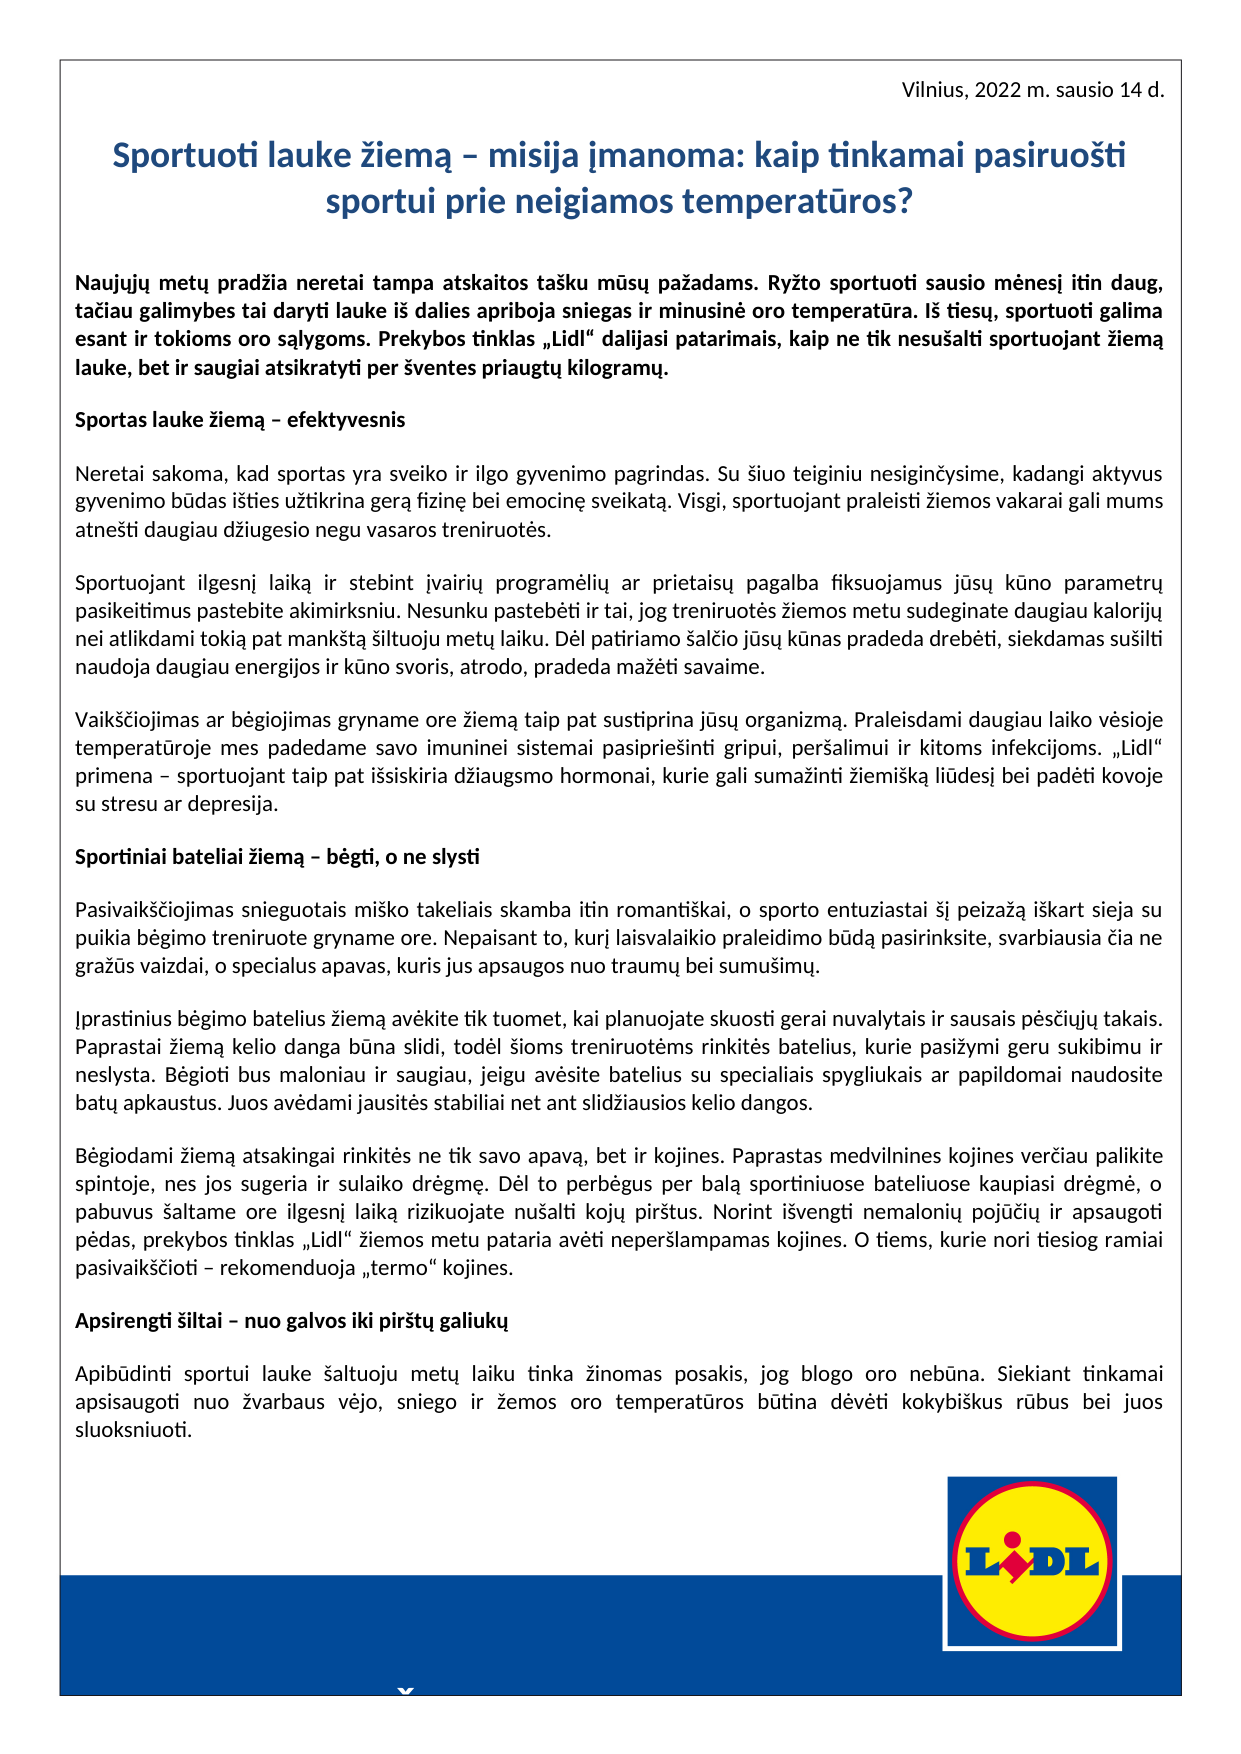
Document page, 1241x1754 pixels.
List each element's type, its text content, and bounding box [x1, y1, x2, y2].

text Sportuoti lauke žiemą – misija įmanoma: kaip tinkamai pasiruošti sportui prie neigiamos temperatūros? [75, 131, 1165, 223]
text Įprastinius bėgimo batelius žiemą avėkite tik tuomet, kai planuojate skuosti gerai nuvalytais ir sausais pėsčiųjų takais. Paprastai žiemą kelio danga būna slidi, todėl šioms treniruotėms rinkitės batelius, kurie pasižymi geru sukibimu ir neslysta. Bėgioti bus maloniau ir saugiau, jeigu avėsite batelius su specialiais spygliukais ar papildomai naudosite batų apkaustus. Juos avėdami jausitės stabiliai net ant slidžiausios kelio dangos. [75, 1004, 1165, 1116]
text Sportiniai bateliai žiemą – bėgti, o ne slysti [75, 842, 1165, 870]
text Naujųjų metų pradžia neretai tampa atskaitos tašku mūsų pažadams. Ryžto sportuoti sausio mėnesį itin daug, tačiau galimybes tai daryti lauke iš dalies apriboja sniegas ir minusinė oro temperatūra. Iš tiesų, sportuoti galima esant ir tokioms oro sąlygoms. Prekybos tinklas „Lidl“ dalijasi patarimais, kaip ne tik nesušalti sportuojant žiemą lauke, bet ir saugiai atsikratyti per šventes priaugtų kilogramų. [75, 268, 1165, 381]
text Sportas lauke žiemą – efektyvesnis [75, 406, 1165, 434]
text Pasivaikščiojimas snieguotais miško takeliais skamba itin romantiškai, o sporto entuziastai šį peizažą iškart sieja su puikia bėgimo treniruote gryname ore. Nepaisant to, kurį laisvalaikio praleidimo būdą pasirinksite, svarbiausia čia ne gražūs vaizdai, o specialus apavas, kuris jus apsaugos nuo traumų bei sumušimų. [75, 895, 1165, 979]
text Neretai sakoma, kad sportas yra sveiko ir ilgo gyvenimo pagrindas. Su šiuo teiginiu nesiginčysime, kadangi aktyvus gyvenimo būdas išties užtikrina gerą fizinę bei emocinę sveikatą. Visgi, sportuojant praleisti žiemos vakarai gali mums atnešti daugiau džiugesio negu vasaros treniruotės. [75, 459, 1165, 543]
text Sportuojant ilgesnį laiką ir stebint įvairių programėlių ar prietaisų pagalba fiksuojamus jūsų kūno parametrų pasikeitimus pastebite akimirksniu. Nesunku pastebėti ir tai, jog treniruotės žiemos metu sudeginate daugiau kalorijų nei atlikdami tokią pat mankštą šiltuoju metų laiku. Dėl patiriamo šalčio jūsų kūnas pradeda drebėti, siekdamas sušilti naudoja daugiau energijos ir kūno svoris, atrodo, pradeda mažėti savaime. [75, 568, 1165, 680]
text Apsirengti šiltai – nuo galvos iki pirštų galiukų [75, 1306, 1165, 1334]
picture [0, 0, 1241, 1754]
text Bėgiodami žiemą atsakingai rinkitės ne tik savo apavą, bet ir kojines. Paprastas medvilnines kojines verčiau palikite spintoje, nes jos sugeria ir sulaiko drėgmę. Dėl to perbėgus per balą sportiniuose bateliuose kaupiasi drėgmė, o pabuvus šaltame ore ilgesnį laiką rizikuojate nušalti kojų pirštus. Norint išvengti nemalonių pojūčių ir apsaugoti pėdas, prekybos tinklas „Lidl“ žiemos metu pataria avėti neperšlampamas kojines. O tiems, kurie nori tiesiog ramiai pasivaikščioti – rekomenduoja „termo“ kojines. [75, 1141, 1165, 1281]
text Vilnius, 2022 m. sausio 14 d. [75, 75, 1165, 103]
text Vaikščiojimas ar bėgiojimas gryname ore žiemą taip pat sustiprina jūsų organizmą. Praleisdami daugiau laiko vėsioje temperatūroje mes padedame savo imuninei sistemai pasipriešinti gripui, peršalimui ir kitoms infekcijoms. „Lidl“ primena – sportuojant taip pat išsiskiria džiaugsmo hormonai, kurie gali sumažinti žiemišką liūdesį bei padėti kovoje su stresu ar depresija. [75, 705, 1165, 817]
text Apibūdinti sportui lauke šaltuoju metų laiku tinka žinomas posakis, jog blogo oro nebūna. Siekiant tinkamai apsisaugoti nuo žvarbaus vėjo, sniego ir žemos oro temperatūros būtina dėvėti kokybiškus rūbus bei juos sluoksniuoti. [75, 1359, 1165, 1443]
